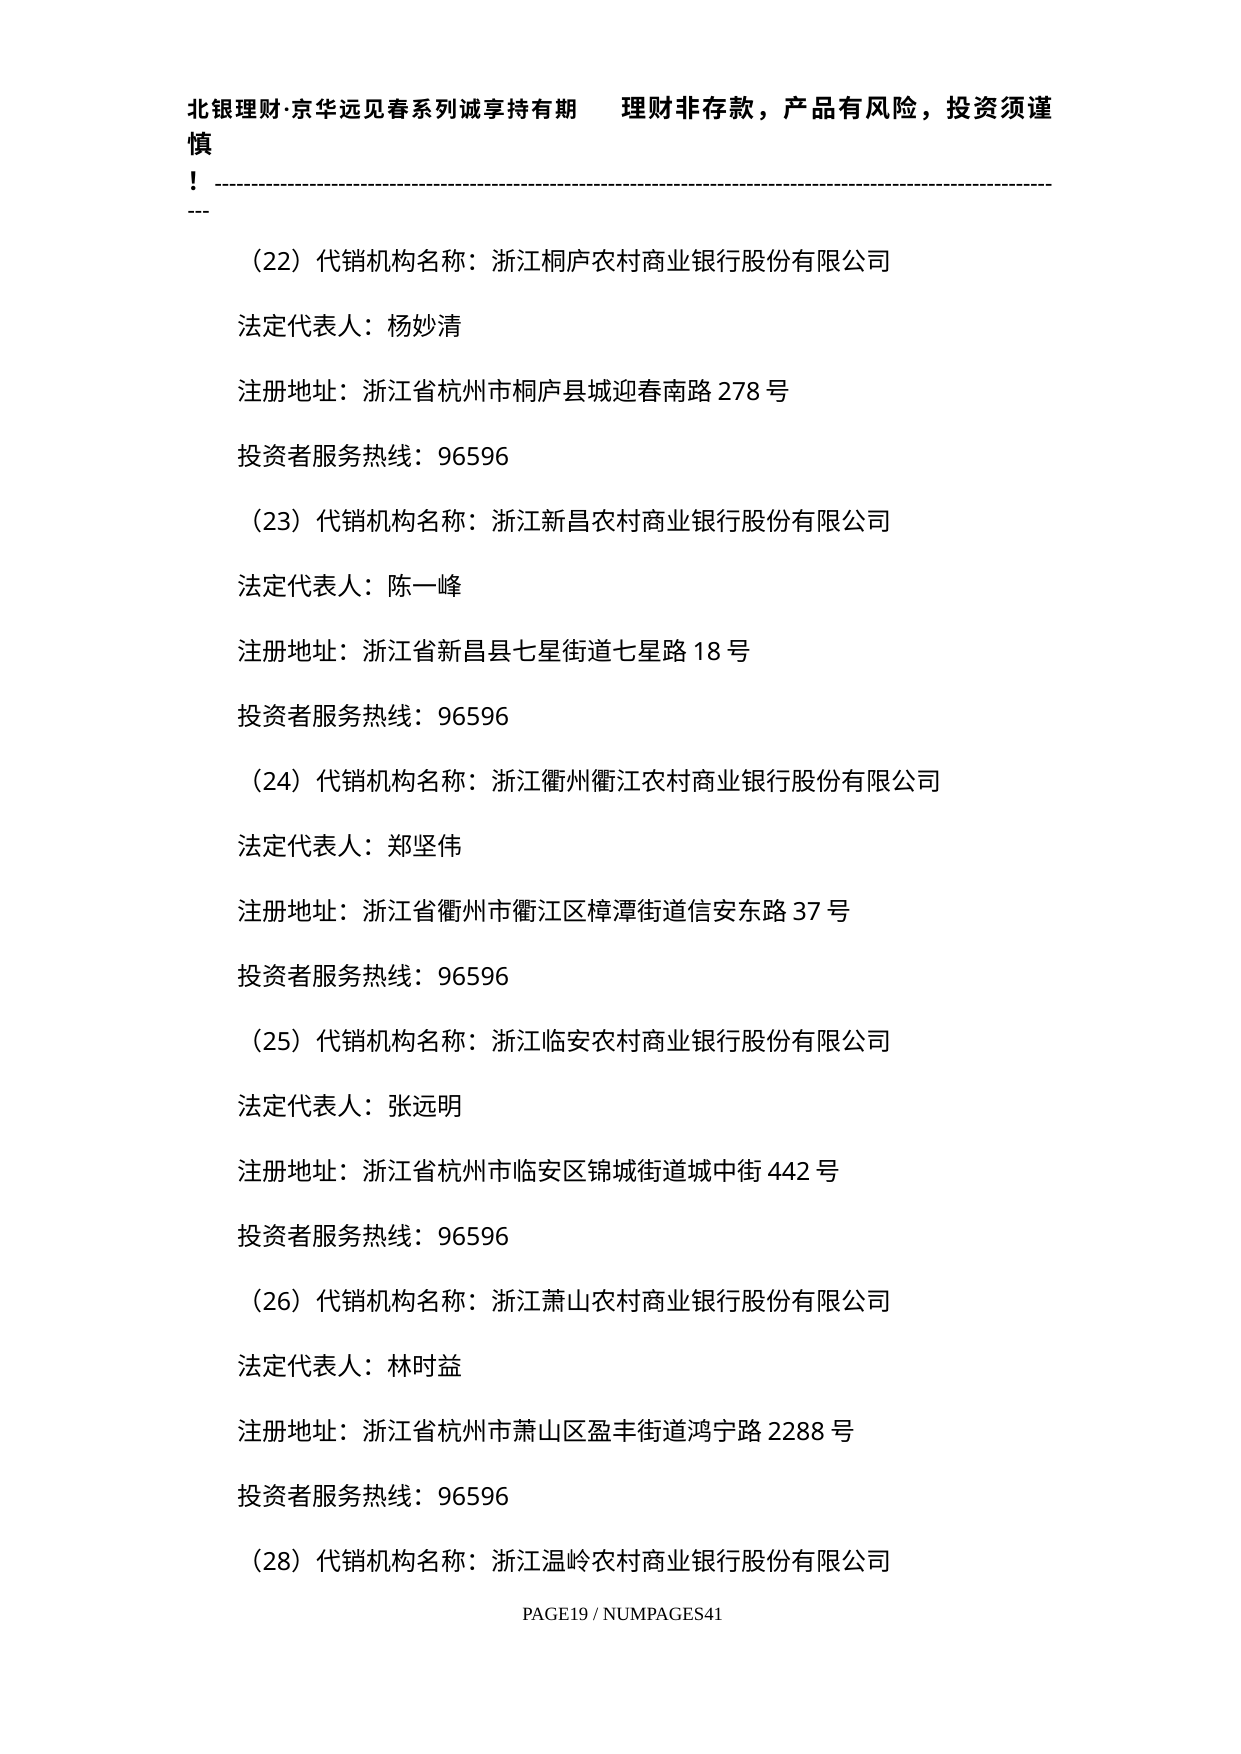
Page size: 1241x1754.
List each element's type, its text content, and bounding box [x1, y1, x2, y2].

list 代销机构名称：浙江新昌农村商业银行股份有限公司 [187, 487, 1053, 552]
text 投资者服务热线：96596 [187, 682, 1053, 747]
text 注册地址：浙江省新昌县七星街道七星路18号 [187, 617, 1053, 682]
list 代销机构名称：浙江衢州衢江农村商业银行股份有限公司 [187, 747, 1053, 812]
text （26）代销机构名称：浙江萧山农村商业银行股份有限公司 [187, 1267, 1053, 1332]
list 法定代表人：陈一峰 [187, 552, 1053, 617]
list 代销机构名称：浙江桐庐农村商业银行股份有限公司 [187, 227, 1053, 292]
text 注册地址：浙江省杭州市萧山区盈丰街道鸿宁路2288号 [187, 1397, 1053, 1462]
text 投资者服务热线：96596 [187, 1202, 1053, 1267]
list 法定代表人：郑坚伟 [187, 812, 1053, 877]
list 法定代表人：杨妙清 [187, 292, 1053, 357]
text 投资者服务热线：96596 [187, 422, 1053, 487]
text 注册地址：浙江省杭州市临安区锦城街道城中街442号 [187, 1137, 1053, 1202]
text 注册地址：浙江省衢州市衢江区樟潭街道信安东路37号 [187, 877, 1053, 942]
text 注册地址：浙江省杭州市桐庐县城迎春南路278号 [187, 357, 1053, 422]
text （28）代销机构名称：浙江温岭农村商业银行股份有限公司 [187, 1527, 1053, 1592]
text 投资者服务热线：96596 [187, 1462, 1053, 1527]
text 投资者服务热线：96596 [187, 942, 1053, 1007]
list 法定代表人：林时益 [187, 1332, 1053, 1397]
text （25）代销机构名称：浙江临安农村商业银行股份有限公司 [187, 1007, 1053, 1072]
list 法定代表人：张远明 [187, 1072, 1053, 1137]
